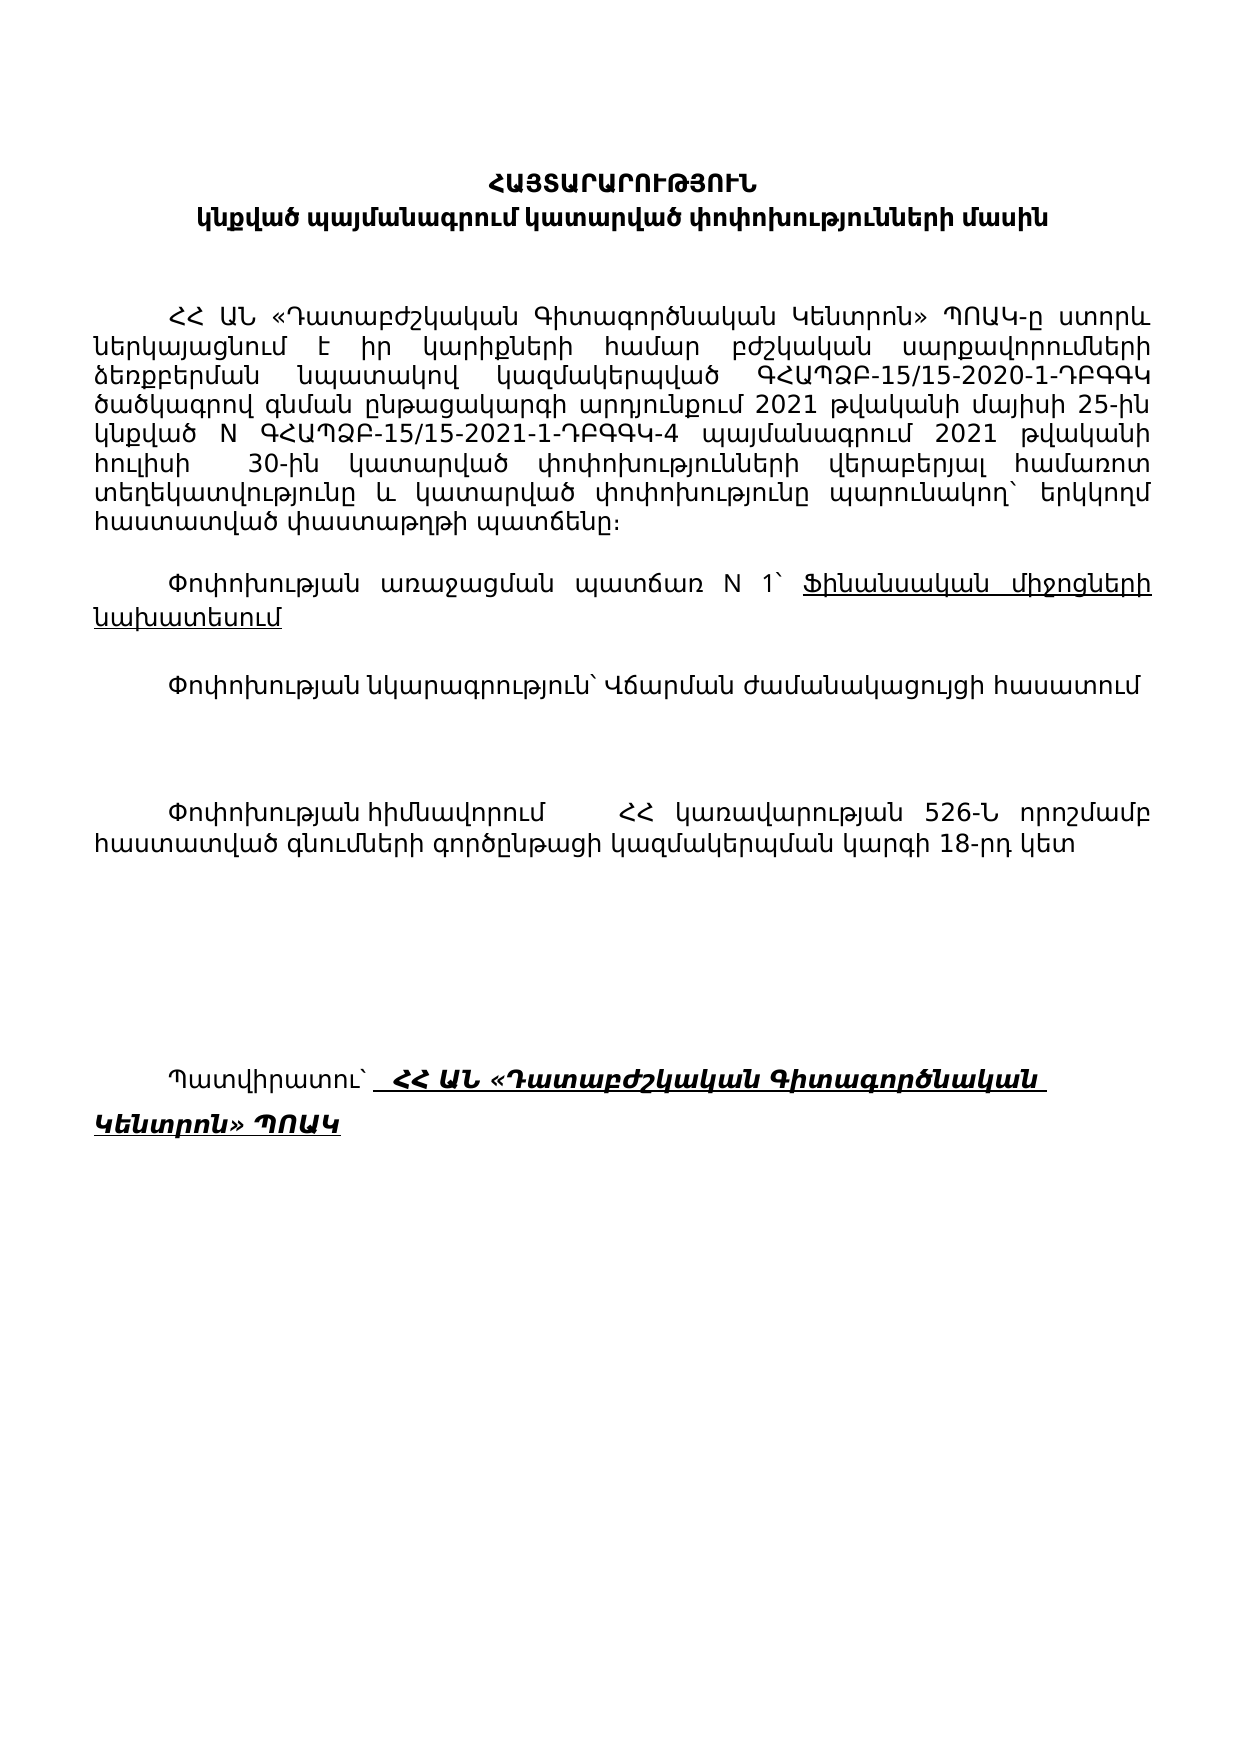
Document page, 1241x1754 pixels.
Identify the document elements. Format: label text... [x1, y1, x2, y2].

text Փոփոխության նկարագրություն՝ Վճարման ժամանակացույցի հասատում [94, 668, 1152, 736]
text ՀՀ ԱՆ «Դատաբժշկական Գիտագործնական Կենտրոն» ՊՈԱԿ-ը ստորև ներկայացնում է իր կարիքների համար բժշկական սարքավորումների ձեռքբերման նպատակով կազմակերպված ԳՀԱՊՁԲ-15/15-2020-1-ԴԲԳԳԿ ծածկագրով գնման ընթացակարգի արդյունքում 2021 թվականի մայիսի 25-ին կնքված N ԳՀԱՊՁԲ-15/15-2021-1-ԴԲԳԳԿ-4 պայմանագրում 2021 թվականի հուլիսի 30-ին կատարված փոփոխությունների վերաբերյալ համառոտ տեղեկատվությունը և կատարված փոփոխությունը պարունակող` երկկողմ հաստատված փաստաթղթի պատճենը։ [94, 302, 1152, 536]
text կնքված պայմանագրում կատարված փոփոխությունների մասին [94, 199, 1152, 233]
text Փոփոխության առաջացման պատճառ N 1՝ Ֆինանսական միջոցների նախատեսում [94, 565, 1152, 633]
text ՀԱՅՏԱՐԱՐՈՒԹՅՈՒՆ [94, 165, 1152, 199]
text Պատվիրատու` ՀՀ ԱՆ «Դատաբժշկական Գիտագործնական Կենտրոն» ՊՈԱԿ [94, 1061, 1152, 1139]
text Փոփոխության հիմնավորում ՀՀ կառավարության 526-Ն որոշմամբ հաստատված գնումների գործընթացի կազմակերպման կարգի 18-րդ կետ [94, 795, 1152, 858]
